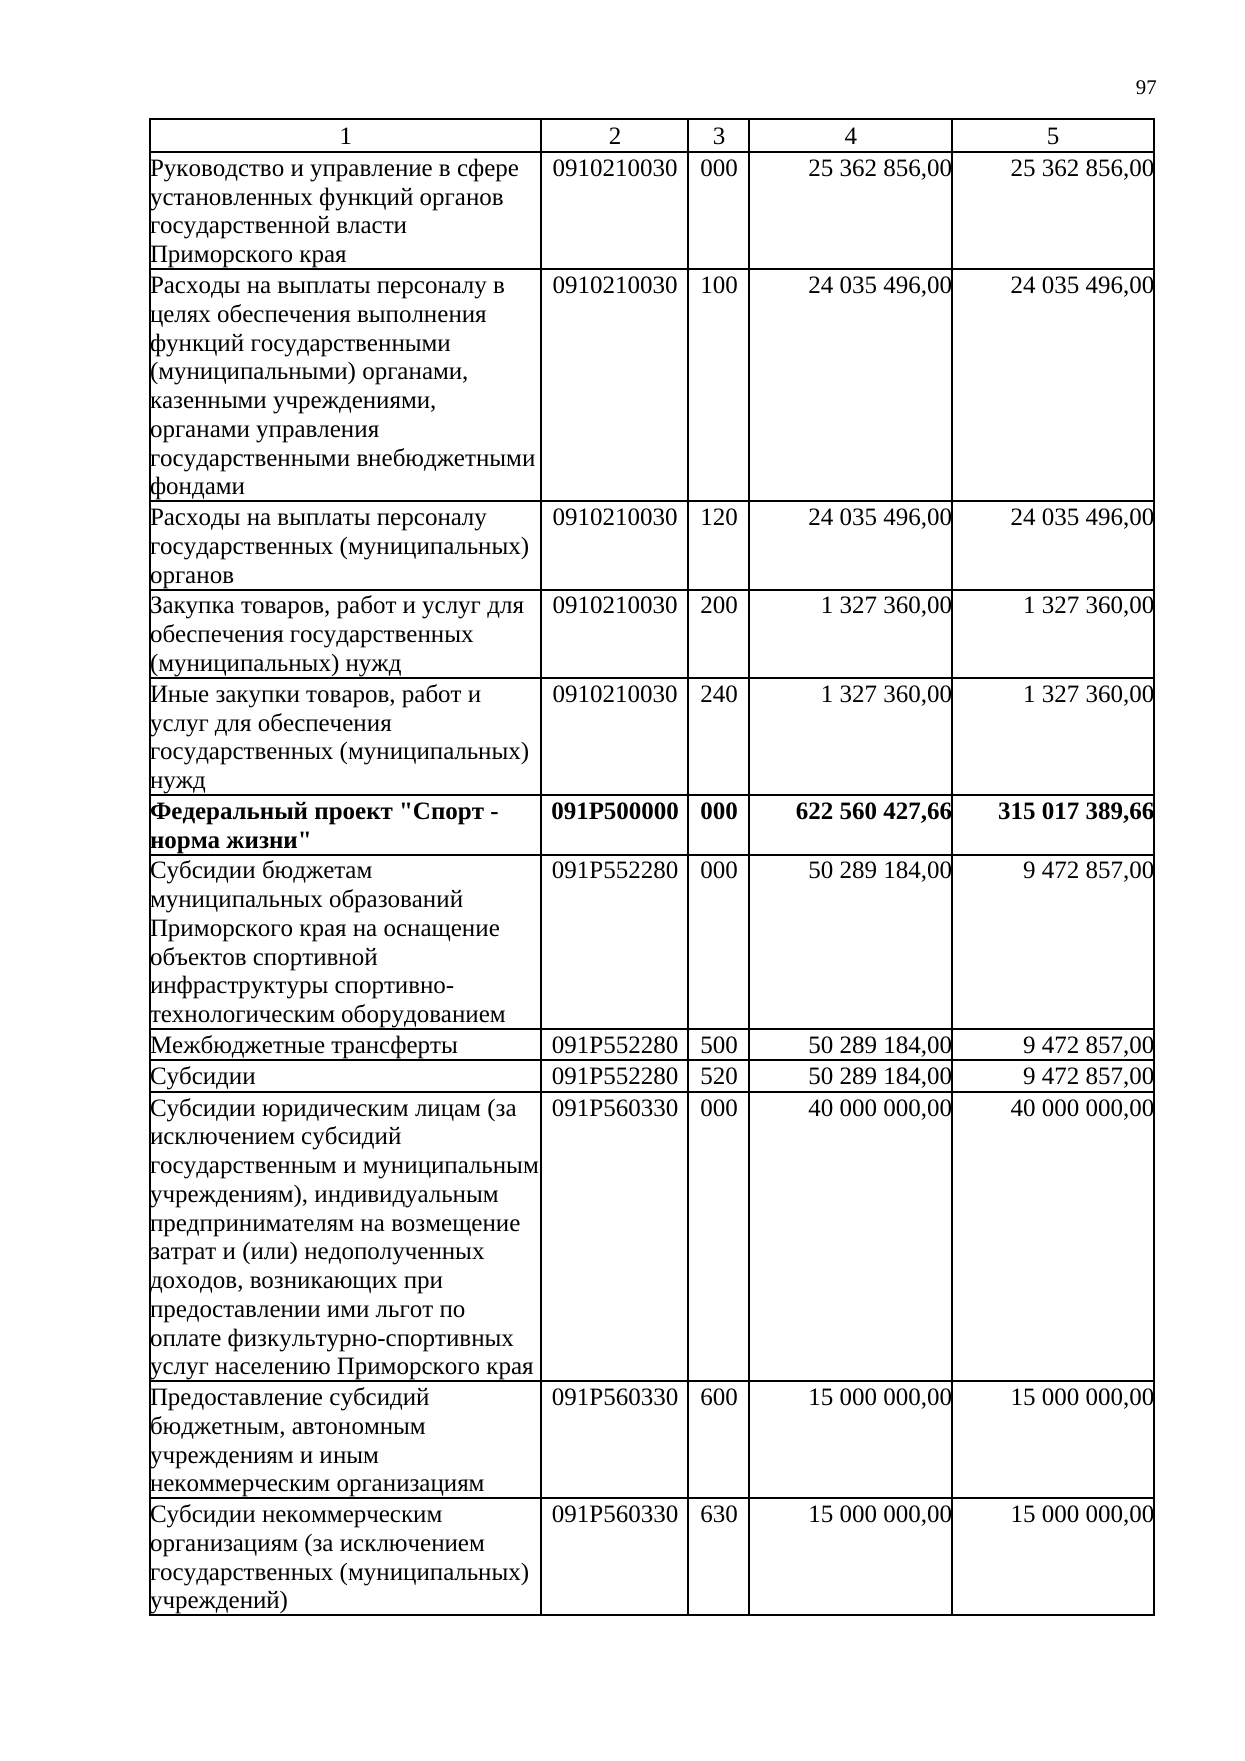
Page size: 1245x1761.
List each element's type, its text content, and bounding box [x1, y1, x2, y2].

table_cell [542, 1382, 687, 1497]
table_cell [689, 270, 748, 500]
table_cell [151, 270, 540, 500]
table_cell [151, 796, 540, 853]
table_header 2 [542, 120, 687, 151]
table_header 1 [151, 120, 540, 151]
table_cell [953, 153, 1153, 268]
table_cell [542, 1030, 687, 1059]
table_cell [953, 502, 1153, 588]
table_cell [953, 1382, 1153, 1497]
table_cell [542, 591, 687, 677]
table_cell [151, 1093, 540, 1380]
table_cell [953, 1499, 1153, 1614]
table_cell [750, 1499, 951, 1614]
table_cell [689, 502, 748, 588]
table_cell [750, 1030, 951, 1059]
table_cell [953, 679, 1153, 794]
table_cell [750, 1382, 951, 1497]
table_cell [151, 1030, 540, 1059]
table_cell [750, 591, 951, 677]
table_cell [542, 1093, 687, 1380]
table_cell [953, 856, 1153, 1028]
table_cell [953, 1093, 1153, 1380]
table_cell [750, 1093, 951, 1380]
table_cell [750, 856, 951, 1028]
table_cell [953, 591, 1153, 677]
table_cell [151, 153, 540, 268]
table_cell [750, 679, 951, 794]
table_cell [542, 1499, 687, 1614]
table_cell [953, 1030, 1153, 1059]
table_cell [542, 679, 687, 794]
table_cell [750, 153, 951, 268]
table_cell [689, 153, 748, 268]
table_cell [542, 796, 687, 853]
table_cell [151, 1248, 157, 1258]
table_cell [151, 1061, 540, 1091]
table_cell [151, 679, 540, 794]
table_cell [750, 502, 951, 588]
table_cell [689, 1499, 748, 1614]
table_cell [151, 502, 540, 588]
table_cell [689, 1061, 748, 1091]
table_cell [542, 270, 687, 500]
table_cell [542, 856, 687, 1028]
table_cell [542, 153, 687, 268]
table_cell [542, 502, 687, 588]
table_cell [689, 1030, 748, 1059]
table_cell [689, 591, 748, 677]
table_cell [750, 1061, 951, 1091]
table_header 4 [750, 120, 951, 151]
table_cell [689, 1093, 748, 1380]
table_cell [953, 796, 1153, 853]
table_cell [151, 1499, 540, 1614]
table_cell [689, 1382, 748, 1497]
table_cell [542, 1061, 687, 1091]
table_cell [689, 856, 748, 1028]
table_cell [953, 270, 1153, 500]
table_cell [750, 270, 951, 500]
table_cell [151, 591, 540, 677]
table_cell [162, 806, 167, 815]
table_header 5 [953, 120, 1153, 151]
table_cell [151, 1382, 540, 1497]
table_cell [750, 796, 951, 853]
table_header 3 [689, 120, 748, 151]
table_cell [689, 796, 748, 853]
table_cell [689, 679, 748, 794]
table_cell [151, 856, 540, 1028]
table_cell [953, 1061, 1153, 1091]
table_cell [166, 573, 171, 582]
